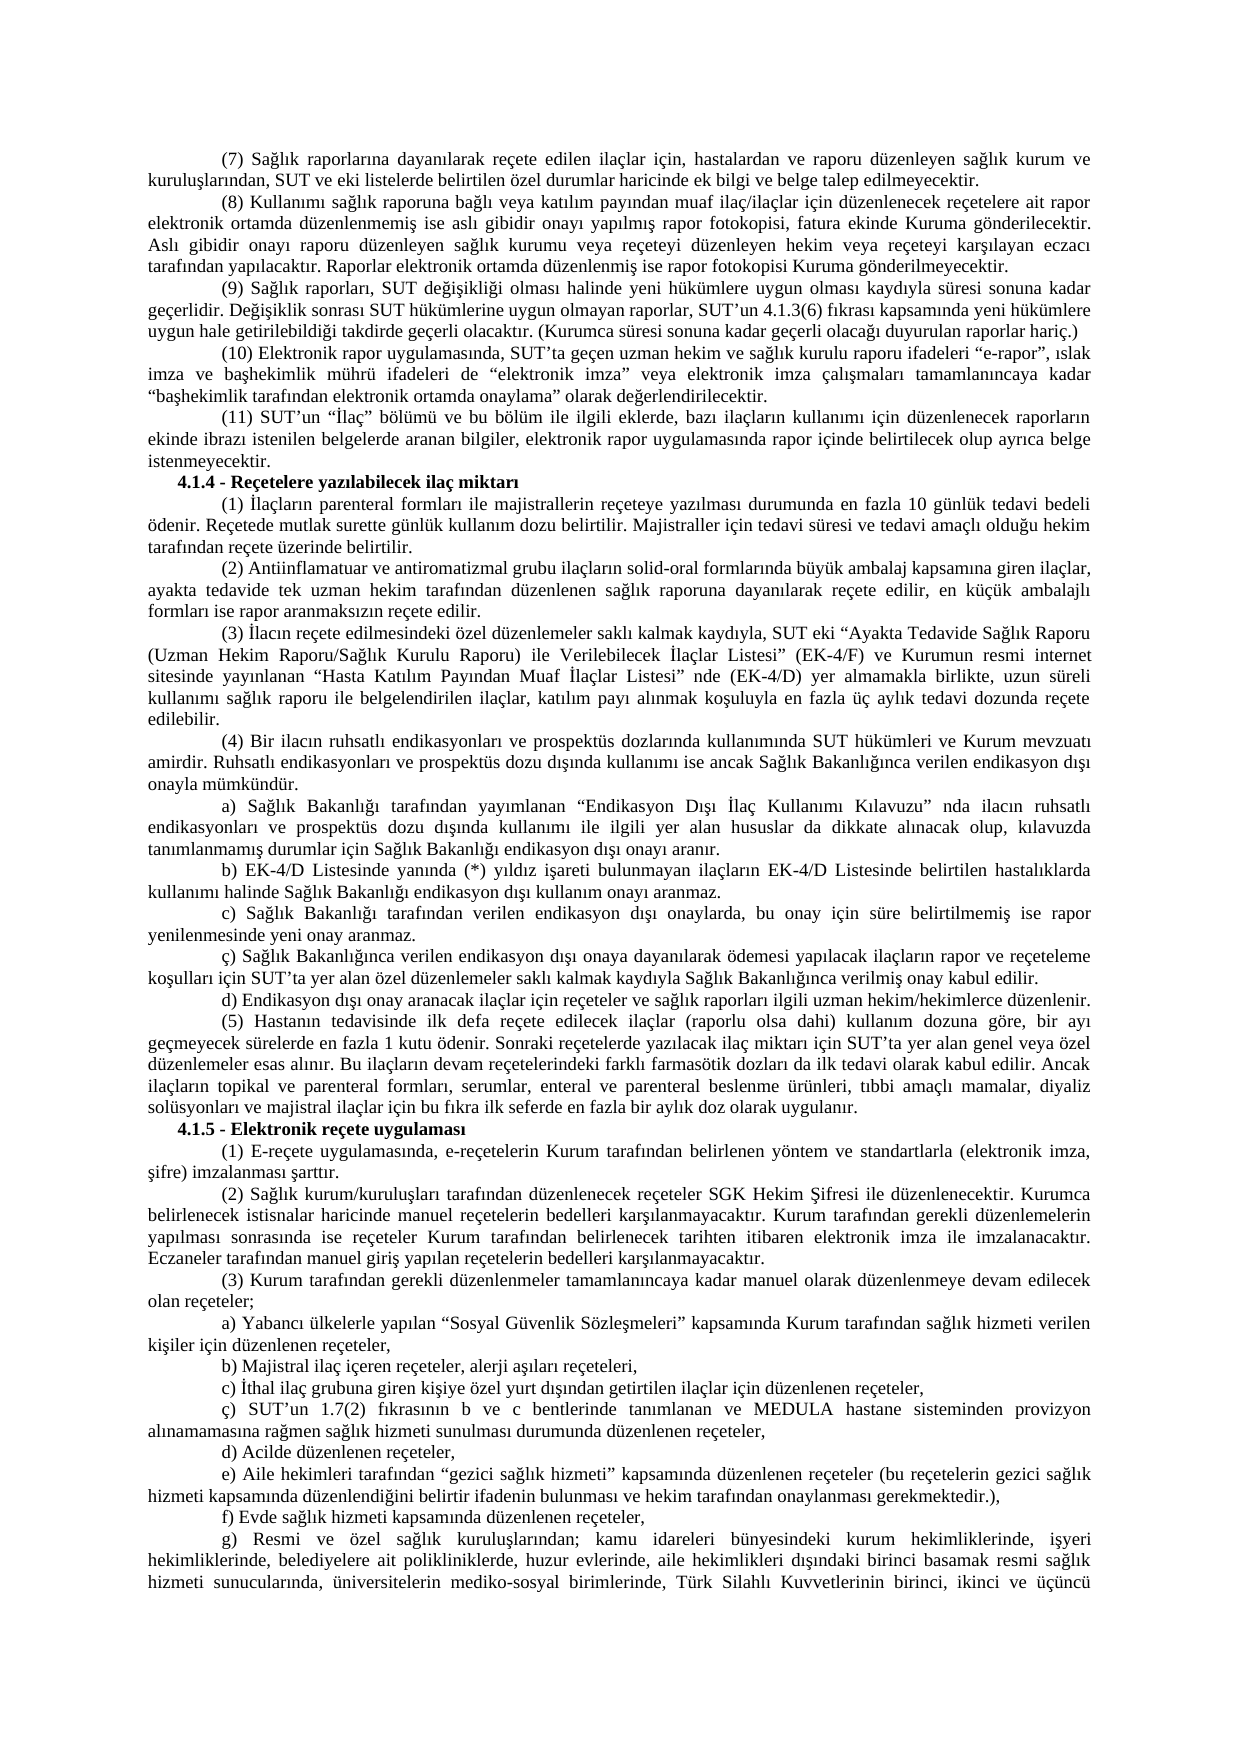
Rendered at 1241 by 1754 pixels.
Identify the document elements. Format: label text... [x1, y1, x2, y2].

text d) Endikasyon dışı onay aranacak ilaçlar için reçeteler ve sağlık raporları ilgili uzman hekim/hekimlerce düzenlenir. [148, 1032, 1093, 1053]
text a) Yabancı ülkelerle yapılan “Sosyal Güvenlik Sözleşmeleri” kapsamında Kurum tarafından sağlık hizmeti verilen kişiler için düzenlenen reçeteler, [148, 1355, 1093, 1398]
text c) Sağlık Bakanlığı tarafından verilen endikasyon dışı onaylarda, bu onay için süre belirtilmemiş ise rapor yenilenmesinde yeni onay aranmaz. [148, 945, 1093, 988]
text (7) Sağlık raporlarına dayanılarak reçete edilen ilaçlar için, hastalardan ve raporu düzenleyen sağlık kurum ve kuruluşlarından, SUT ve eki listelerde belirtilen özel durumlar haricinde ek bilgi ve belge talep edilmeyecektir. [148, 191, 1093, 234]
text f) Evde sağlık hizmeti kapsamında düzenlenen reçeteler, [148, 1549, 1093, 1571]
text (11) SUT’un “İlaç” bölümü ve bu bölüm ile ilgili eklerde, bazı ilaçların kullanımı için düzenlenecek raporların ekinde ibrazı istenilen belgelerde aranan bilgiler, elektronik rapor uygulamasında rapor içinde belirtilecek olup ayrıca belge istenmeyecektir. [148, 449, 1093, 514]
text ç) Sağlık Bakanlığınca verilen endikasyon dışı onaya dayanılarak ödemesi yapılacak ilaçların rapor ve reçeteleme koşulları için SUT’ta yer alan özel düzenlemeler saklı kalmak kaydıyla Sağlık Bakanlığınca verilmiş onay kabul edilir. [148, 988, 1093, 1032]
text a) Sağlık Bakanlığı tarafından yayımlanan “Endikasyon Dışı İlaç Kullanımı Kılavuzu” nda ilacın ruhsatlı endikasyonları ve prospektüs dozu dışında kullanımı ile ilgili yer alan hususlar da dikkate alınacak olup, kılavuzda tanımlanmamış durumlar için Sağlık Bakanlığı endikasyon dışı onayı aranır. [148, 838, 1093, 902]
text (5) Hastanın tedavisinde ilk defa reçete edilecek ilaçlar (raporlu olsa dahi) kullanım dozuna göre, bir ayı geçmeyecek sürelerde en fazla 1 kutu ödenir. Sonraki reçetelerde yazılacak ilaç miktarı için SUT’ta yer alan genel veya özel düzenlemeler esas alınır. Bu ilaçların devam reçetelerindeki farklı farmasötik dozları da ilk tedavi olarak kabul edilir. Ancak ilaçların topikal ve parenteral formları, serumlar, enteral ve parenteral beslenme ürünleri, tıbbi amaçlı mamalar, diyaliz solüsyonları ve majistral ilaçlar için bu fıkra ilk seferde en fazla bir aylık doz olarak uygulanır. [148, 1053, 1093, 1161]
text ç) SUT’un 1.7(2) fıkrasının b ve c bentlerinde tanımlanan ve MEDULA hastane sisteminden provizyon alınamamasına rağmen sağlık hizmeti sunulması durumunda düzenlenen reçeteler, [148, 1441, 1093, 1484]
text (10) Elektronik rapor uygulamasında, SUT’ta geçen uzman hekim ve sağlık kurulu raporu ifadeleri “e-rapor”, ıslak imza ve başhekimlik mührü ifadeleri de “elektronik imza” veya elektronik imza çalışmaları tamamlanıncaya kadar “başhekimlik tarafından elektronik ortamda onaylama” olarak değerlendirilecektir. [148, 385, 1093, 449]
text (2) Sağlık kurum/kuruluşları tarafından düzenlenecek reçeteler SGK Hekim Şifresi ile düzenlenecektir. Kurumca belirlenecek istisnalar haricinde manuel reçetelerin bedelleri karşılanmayacaktır. Kurum tarafından gerekli düzenlemelerin yapılması sonrasında ise reçeteler Kurum tarafından belirlenecek tarihten itibaren elektronik imza ile imzalanacaktır. Eczaneler tarafından manuel giriş yapılan reçetelerin bedelleri karşılanmayacaktır. [148, 1226, 1093, 1312]
text (4) Bir ilacın ruhsatlı endikasyonları ve prospektüs dozlarında kullanımında SUT hükümleri ve Kurum mevzuatı amirdir. Ruhsatlı endikasyonları ve prospektüs dozu dışında kullanımı ise ancak Sağlık Bakanlığınca verilen endikasyon dışı onayla mümkündür. [148, 773, 1093, 838]
text (1) E-reçete uygulamasında, e-reçetelerin Kurum tarafından belirlenen yöntem ve standartlarla (elektronik imza, şifre) imzalanması şarttır. [148, 1183, 1093, 1226]
subtitle 4.1.5 - Elektronik reçete uygulaması [148, 1161, 1093, 1183]
text (2) Antiinflamatuar ve antiromatizmal grubu ilaçların solid-oral formlarında büyük ambalaj kapsamına giren ilaçlar, ayakta tedavide tek uzman hekim tarafından düzenlenen sağlık raporuna dayanılarak reçete edilir, en küçük ambalajlı formları ise rapor aranmaksızın reçete edilir. [148, 600, 1093, 665]
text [148, 148, 1093, 191]
text e) Aile hekimleri tarafından “gezici sağlık hizmeti” kapsamında düzenlenen reçeteler (bu reçetelerin gezici sağlık hizmeti kapsamında düzenlendiğini belirtir ifadenin bulunması ve hekim tarafından onaylanması gerekmektedir.), [148, 1506, 1093, 1549]
text (9) Sağlık raporları, SUT değişikliği olması halinde yeni hükümlere uygun olması kaydıyla süresi sonuna kadar geçerlidir. Değişiklik sonrası SUT hükümlerine uygun olmayan raporlar, SUT’un 4.1.3(6) fıkrası kapsamında yeni hükümlere uygun hale getirilebildiği takdirde geçerli olacaktır. (Kurumca süresi sonuna kadar geçerli olacağı duyurulan raporlar hariç.) [148, 320, 1093, 385]
subtitle 4.1.4 - Reçetelere yazılabilecek ilaç miktarı [148, 514, 1093, 536]
text (8) Kullanımı sağlık raporuna bağlı veya katılım payından muaf ilaç/ilaçlar için düzenlenecek reçetelere ait rapor elektronik ortamda düzenlenmemiş ise aslı gibidir onayı yapılmış rapor fotokopisi, fatura ekinde Kuruma gönderilecektir. Aslı gibidir onayı raporu düzenleyen sağlık kurumu veya reçeteyi düzenleyen hekim veya reçeteyi karşılayan eczacı tarafından yapılacaktır. Raporlar elektronik ortamda düzenlenmiş ise rapor fotokopisi Kuruma gönderilmeyecektir. [148, 234, 1093, 320]
text b) Majistral ilaç içeren reçeteler, alerji aşıları reçeteleri, [148, 1398, 1093, 1420]
text c) İthal ilaç grubuna giren kişiye özel yurt dışından getirtilen ilaçlar için düzenlenen reçeteler, [148, 1420, 1093, 1441]
text (1) İlaçların parenteral formları ile majistrallerin reçeteye yazılması durumunda en fazla 10 günlük tedavi bedeli ödenir. Reçetede mutlak surette günlük kullanım dozu belirtilir. Majistraller için tedavi süresi ve tedavi amaçlı olduğu hekim tarafından reçete üzerinde belirtilir. [148, 536, 1093, 600]
text (3) Kurum tarafından gerekli düzenlenmeler tamamlanıncaya kadar manuel olarak düzenlenmeye devam edilecek olan reçeteler; [148, 1312, 1093, 1355]
text d) Acilde düzenlenen reçeteler, [148, 1484, 1093, 1506]
text (3) İlacın reçete edilmesindeki özel düzenlemeler saklı kalmak kaydıyla, SUT eki “Ayakta Tedavide Sağlık Raporu (Uzman Hekim Raporu/Sağlık Kurulu Raporu) ile Verilebilecek İlaçlar Listesi” (EK-4/F) ve Kurumun resmi internet sitesinde yayınlanan “Hasta Katılım Payından Muaf İlaçlar Listesi” nde (EK-4/D) yer almamakla birlikte, uzun süreli kullanımı sağlık raporu ile belgelendirilen ilaçlar, katılım payı alınmak koşuluyla en fazla üç aylık tedavi dozunda reçete edilebilir. [148, 665, 1093, 773]
text b) EK-4/D Listesinde yanında (*) yıldız işareti bulunmayan ilaçların EK-4/D Listesinde belirtilen hastalıklarda kullanımı halinde Sağlık Bakanlığı endikasyon dışı kullanım onayı aranmaz. [148, 902, 1093, 945]
